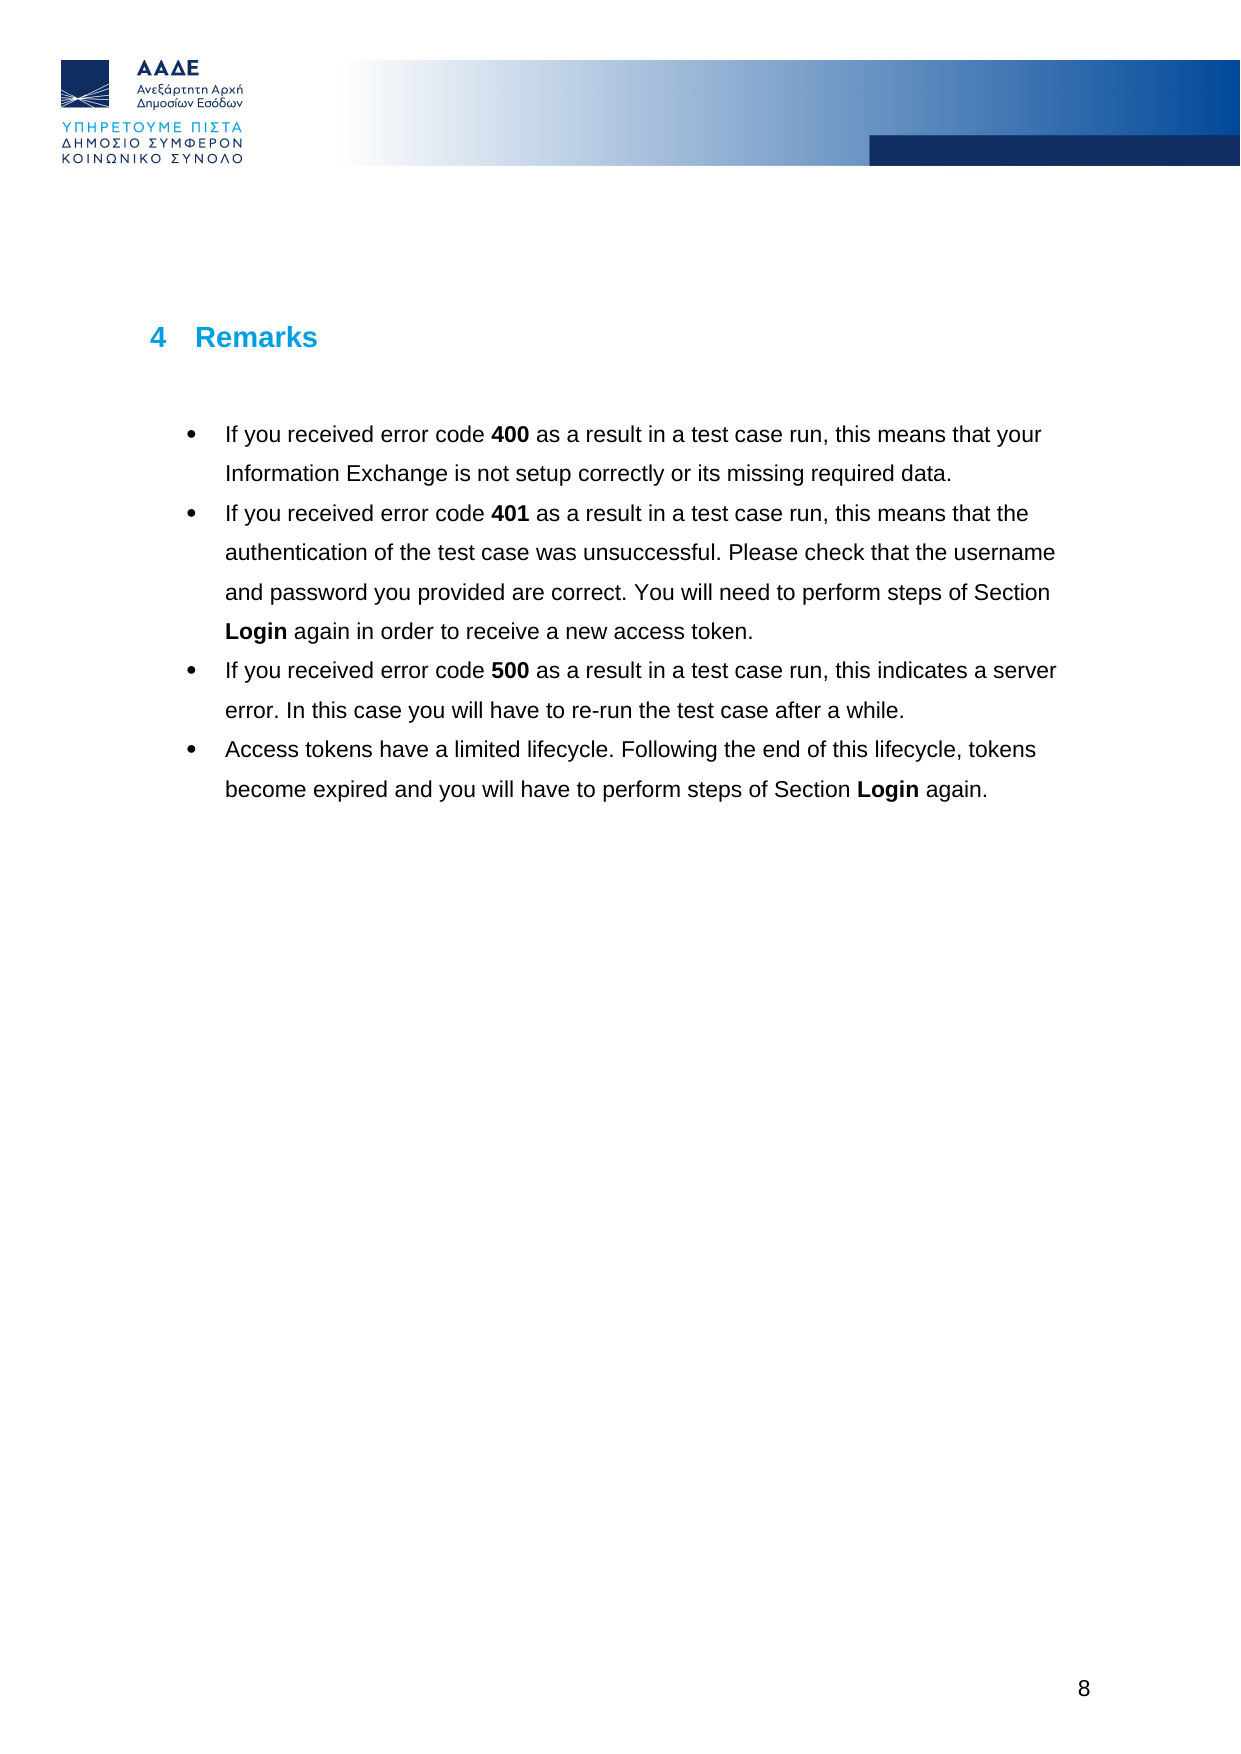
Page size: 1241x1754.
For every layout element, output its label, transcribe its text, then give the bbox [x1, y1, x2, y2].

list If you received error code 400 as a result in a test case run, this means that your Information Exchange is not setup correctly or its missing required data. [187, 421, 1090, 486]
list Access tokens have a limited lifecycle. Following the end of this lifecycle, tokens become expired and you will have to perform steps of Section Login again. [187, 736, 1090, 802]
list If you received error code 401 as a result in a test case run, this means that the authentication of the test case was unsuccessful. Please check that the username and password you provided are correct. You will need to perform steps of Section Login again in order to receive a new access token. [187, 499, 1090, 644]
subtitle Remarks [150, 320, 1090, 354]
list If you received error code 500 as a result in a test case run, this indicates a server error. In this case you will have to re-run the test case after a while. [187, 657, 1090, 723]
picture [2, 1, 1240, 189]
